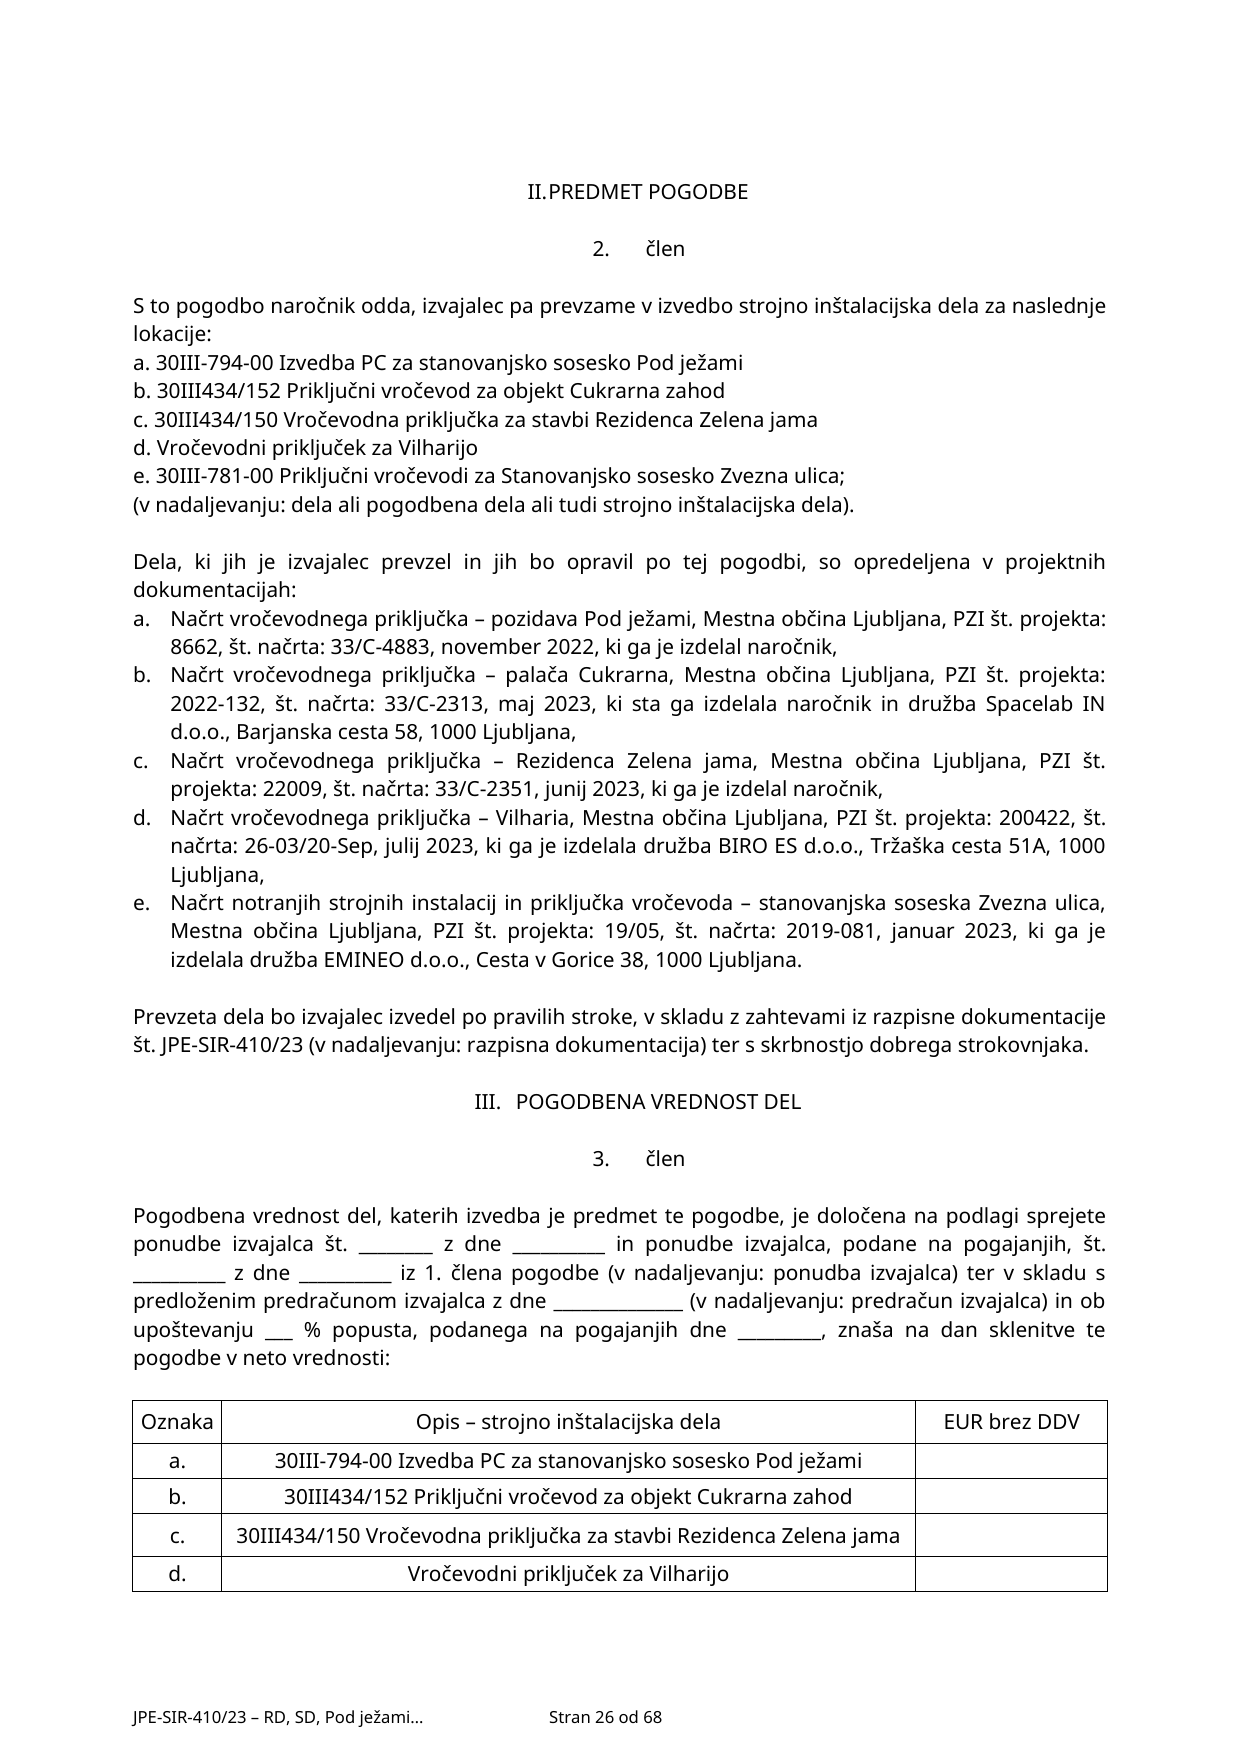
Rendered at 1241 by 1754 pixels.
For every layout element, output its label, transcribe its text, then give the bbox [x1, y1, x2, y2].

list člen [170, 1144, 1107, 1172]
text Dela, ki jih je izvajalec prevzel in jih bo opravil po tej pogodbi, so opredeljena v projektnih dokumentacijah: [133, 547, 1107, 604]
list PREDMET POGODBE [168, 177, 1107, 206]
text (v nadaljevanju: dela ali pogodbena dela ali tudi strojno inštalacijska dela). [133, 490, 1107, 518]
text c. 30III434/150 Vročevodna priključka za stavbi Rezidenca Zelena jama [133, 405, 1107, 433]
list Načrt vročevodnega priključka – pozidava Pod ježami, Mestna občina Ljubljana, PZI št. projekta: 8662, št. načrta: 33/C-4883, november 2022, ki ga je izdelal naročnik, [133, 604, 1107, 661]
table_cell [916, 1444, 1107, 1478]
table_cell c. [133, 1514, 221, 1556]
list člen [170, 234, 1107, 262]
text Pogodbena vrednost del, katerih izvedba je predmet te pogodbe, je določena na podlagi sprejete ponudbe izvajalca št. ________ z dne __________ in ponudbe izvajalca, podane na pogajanjih, št. __________ z dne __________ iz 1. člena pogodbe (v nadaljevanju: ponudba izvajalca) ter v skladu s predloženim predračunom izvajalca z dne ______________ (v nadaljevanju: predračun izvajalca) in ob upoštevanju ___ % popusta, podanega na pogajanjih dne _________, znaša na dan sklenitve te pogodbe v neto vrednosti: [133, 1201, 1107, 1372]
table_cell Vročevodni priključek za Vilharijo [222, 1557, 915, 1591]
text S to pogodbo naročnik odda, izvajalec pa prevzame v izvedbo strojno inštalacijska dela za naslednje lokacije: [133, 291, 1107, 348]
list Načrt notranjih strojnih instalacij in priključka vročevoda – stanovanjska soseska Zvezna ulica, Mestna občina Ljubljana, PZI št. projekta: 19/05, št. načrta: 2019-081, januar 2023, ki ga je izdelala družba EMINEO d.o.o., Cesta v Gorice 38, 1000 Ljubljana. [133, 888, 1107, 973]
table_cell 30III434/150 Vročevodna priključka za stavbi Rezidenca Zelena jama [222, 1514, 915, 1556]
table_header EUR brez DDV [916, 1401, 1107, 1442]
table_header Oznaka [133, 1401, 221, 1442]
table_cell [916, 1479, 1107, 1513]
text a. 30III-794-00 Izvedba PC za stanovanjsko sosesko Pod ježami [133, 348, 1107, 376]
table_cell 30III-794-00 Izvedba PC za stanovanjsko sosesko Pod ježami [222, 1444, 915, 1478]
table_header Opis – strojno inštalacijska dela [222, 1401, 915, 1442]
list Načrt vročevodnega priključka – Vilharia, Mestna občina Ljubljana, PZI št. projekta: 200422, št. načrta: 26-03/20-Sep, julij 2023, ki ga je izdelala družba BIRO ES d.o.o., Tržaška cesta 51A, 1000 Ljubljana, [133, 803, 1107, 888]
list Načrt vročevodnega priključka – Rezidenca Zelena jama, Mestna občina Ljubljana, PZI št. projekta: 22009, št. načrta: 33/C-2351, junij 2023, ki ga je izdelal naročnik, [133, 746, 1107, 803]
text b. 30III434/152 Priključni vročevod za objekt Cukrarna zahod [133, 376, 1107, 405]
text e. 30III-781-00 Priključni vročevodi za Stanovanjsko sosesko Zvezna ulica; [133, 462, 1107, 490]
table_cell [916, 1514, 1107, 1556]
list Načrt vročevodnega priključka – palača Cukrarna, Mestna občina Ljubljana, PZI št. projekta: 2022-132, št. načrta: 33/C-2313, maj 2023, ki sta ga izdelala naročnik in družba Spacelab IN d.o.o., Barjanska cesta 58, 1000 Ljubljana, [133, 661, 1107, 746]
table_cell 30III434/152 Priključni vročevod za objekt Cukrarna zahod [222, 1479, 915, 1513]
table_cell [916, 1557, 1107, 1591]
list POGODBENA VREDNOST DEL [168, 1087, 1107, 1116]
text d. Vročevodni priključek za Vilharijo [133, 433, 1107, 462]
table_cell a. [133, 1444, 221, 1478]
text Prevzeta dela bo izvajalec izvedel po pravilih stroke, v skladu z zahtevami iz razpisne dokumentacije št. JPE-SIR-410/23 (v nadaljevanju: razpisna dokumentacija) ter s skrbnostjo dobrega strokovnjaka. [133, 1002, 1107, 1059]
table_cell b. [133, 1479, 221, 1513]
table_cell d. [133, 1557, 221, 1591]
